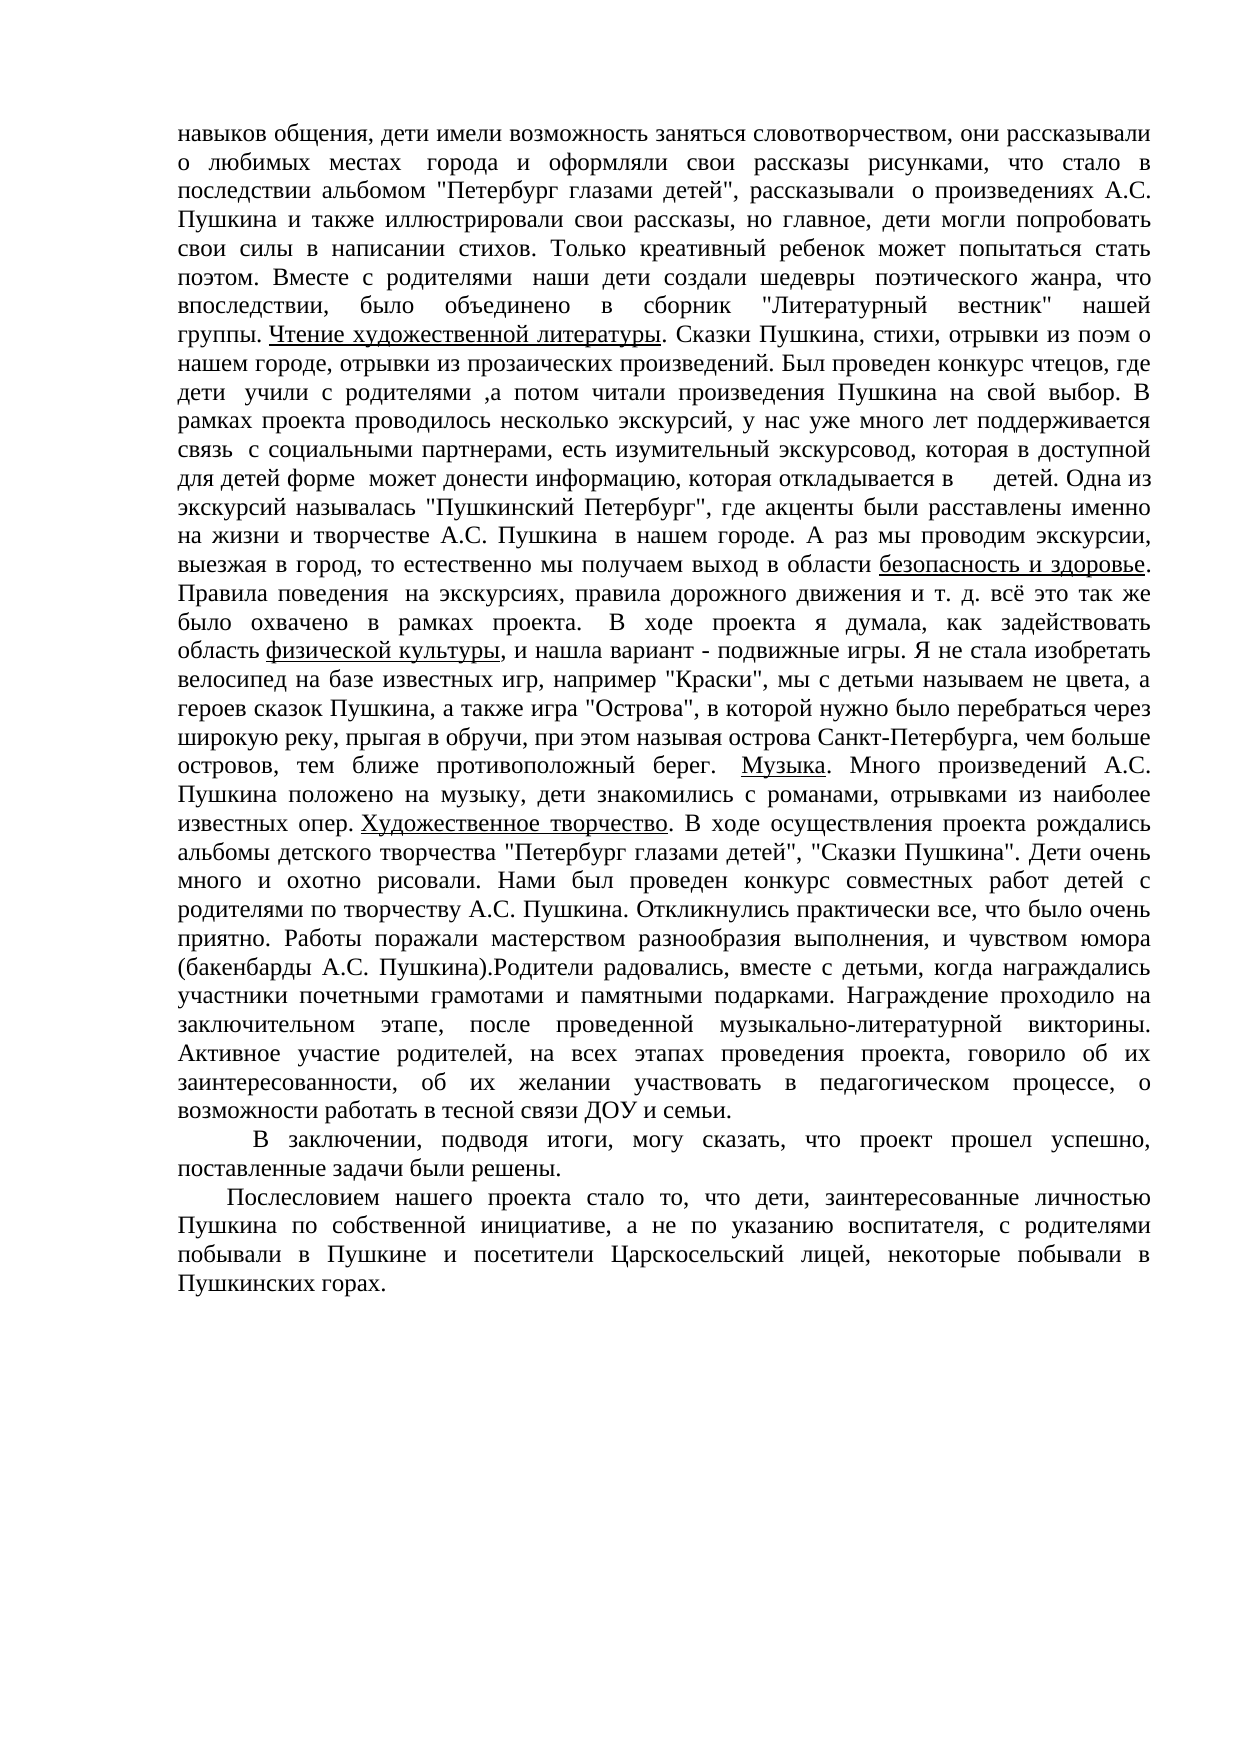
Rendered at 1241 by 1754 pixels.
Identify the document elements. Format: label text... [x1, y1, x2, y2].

text В заключении, подводя итоги, могу сказать, что проект прошел успешно, поставленные задачи были решены. [177, 1124, 1152, 1182]
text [177, 118, 1152, 1124]
text Послесловием нашего проекта стало то, что дети, заинтересованные личностью Пушкина по собственной инициативе, а не по указанию воспитателя, с родителями побывали в Пушкине и посетители Царскосельский лицей, некоторые побывали в Пушкинских горах. [177, 1182, 1152, 1297]
